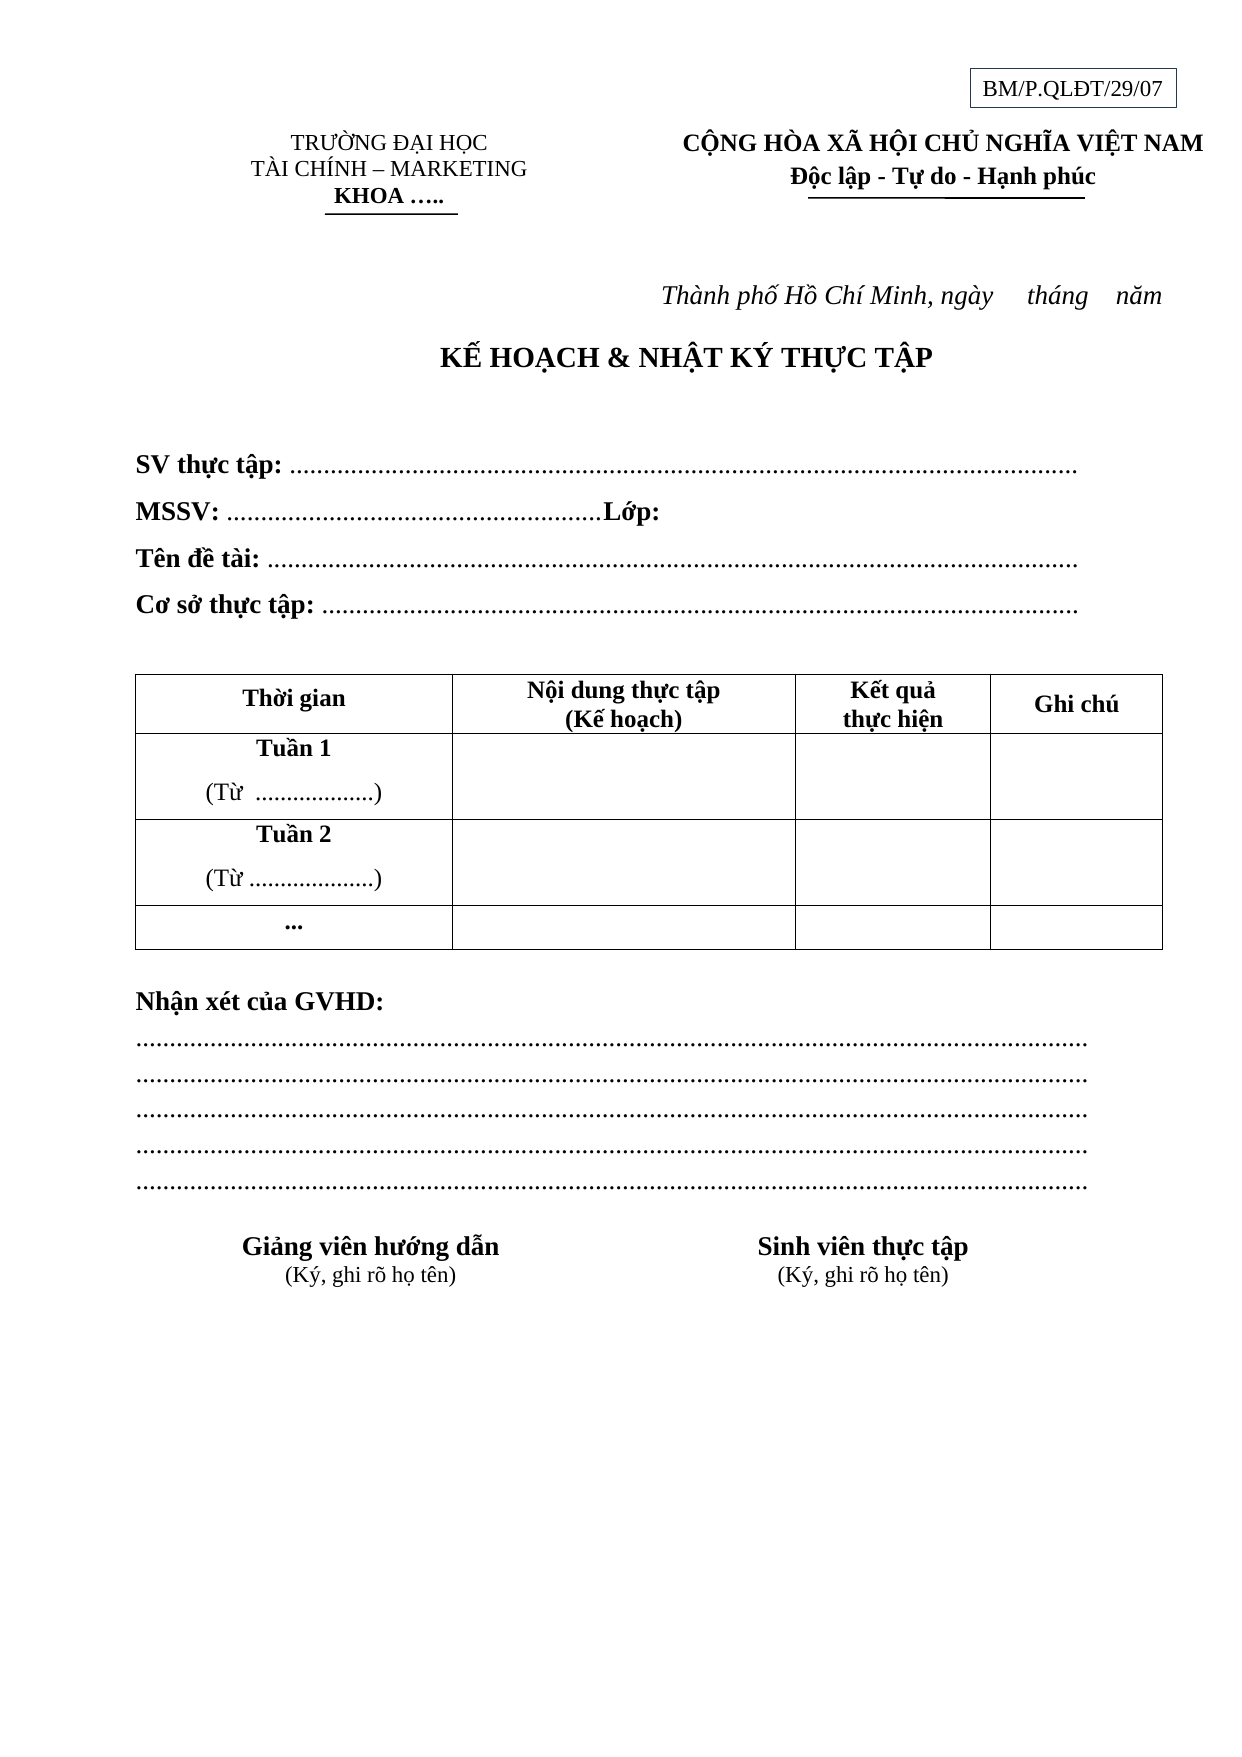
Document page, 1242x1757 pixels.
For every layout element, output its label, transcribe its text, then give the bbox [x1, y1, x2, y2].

table_cell [991, 820, 1162, 904]
table_cell ... [136, 906, 452, 949]
table_cell [991, 734, 1162, 818]
text ............................................................................................................................................. [135, 1093, 1162, 1124]
table_cell [796, 820, 990, 904]
table_header CỘNG HÒA XÃ HỘI CHỦ NGHĨA VIỆT NAM Độc lập - Tự do - Hạnh phúc [654, 128, 1232, 279]
text Nhận xét của GVHD: [135, 985, 1162, 1017]
table_cell Tuần 2 (Từ ....................) [136, 820, 452, 904]
text Thành phố Hồ Chí Minh, ngày tháng năm [135, 279, 1162, 310]
text Cơ sở thực tập: [135, 588, 1162, 619]
table_header Sinh viên thực tập (Ký, ghi rõ họ tên) [617, 1230, 1109, 1482]
table_cell [453, 734, 795, 818]
table_header Giảng viên hướng dẫn (Ký, ghi rõ họ tên) [124, 1230, 617, 1482]
table_header Nội dung thực tập (Kế hoạch) [453, 675, 795, 732]
table_header Ghi chú [991, 675, 1162, 732]
table_cell [453, 906, 795, 949]
text ............................................................................................................................................. [135, 1128, 1162, 1159]
table_header Kết quả thực hiện [796, 675, 990, 732]
text MSSV: Lớp: [135, 495, 1162, 526]
text Tên đề tài: [135, 542, 1162, 573]
table_cell [991, 906, 1162, 949]
table_cell Tuần 1 (Từ ...................) [136, 734, 452, 818]
table_cell [796, 906, 990, 949]
text SV thực tập: [135, 448, 1162, 479]
text ............................................................................................................................................. [135, 1021, 1162, 1052]
text KẾ HOẠCH & NHẬT KÝ THỰC TẬP [210, 340, 1162, 373]
table_cell [796, 734, 990, 818]
table_cell [453, 820, 795, 904]
table_header [124, 128, 654, 279]
table_header Thời gian [136, 675, 452, 732]
text ............................................................................................................................................. [135, 1057, 1162, 1088]
text ............................................................................................................................................. [135, 1164, 1162, 1195]
